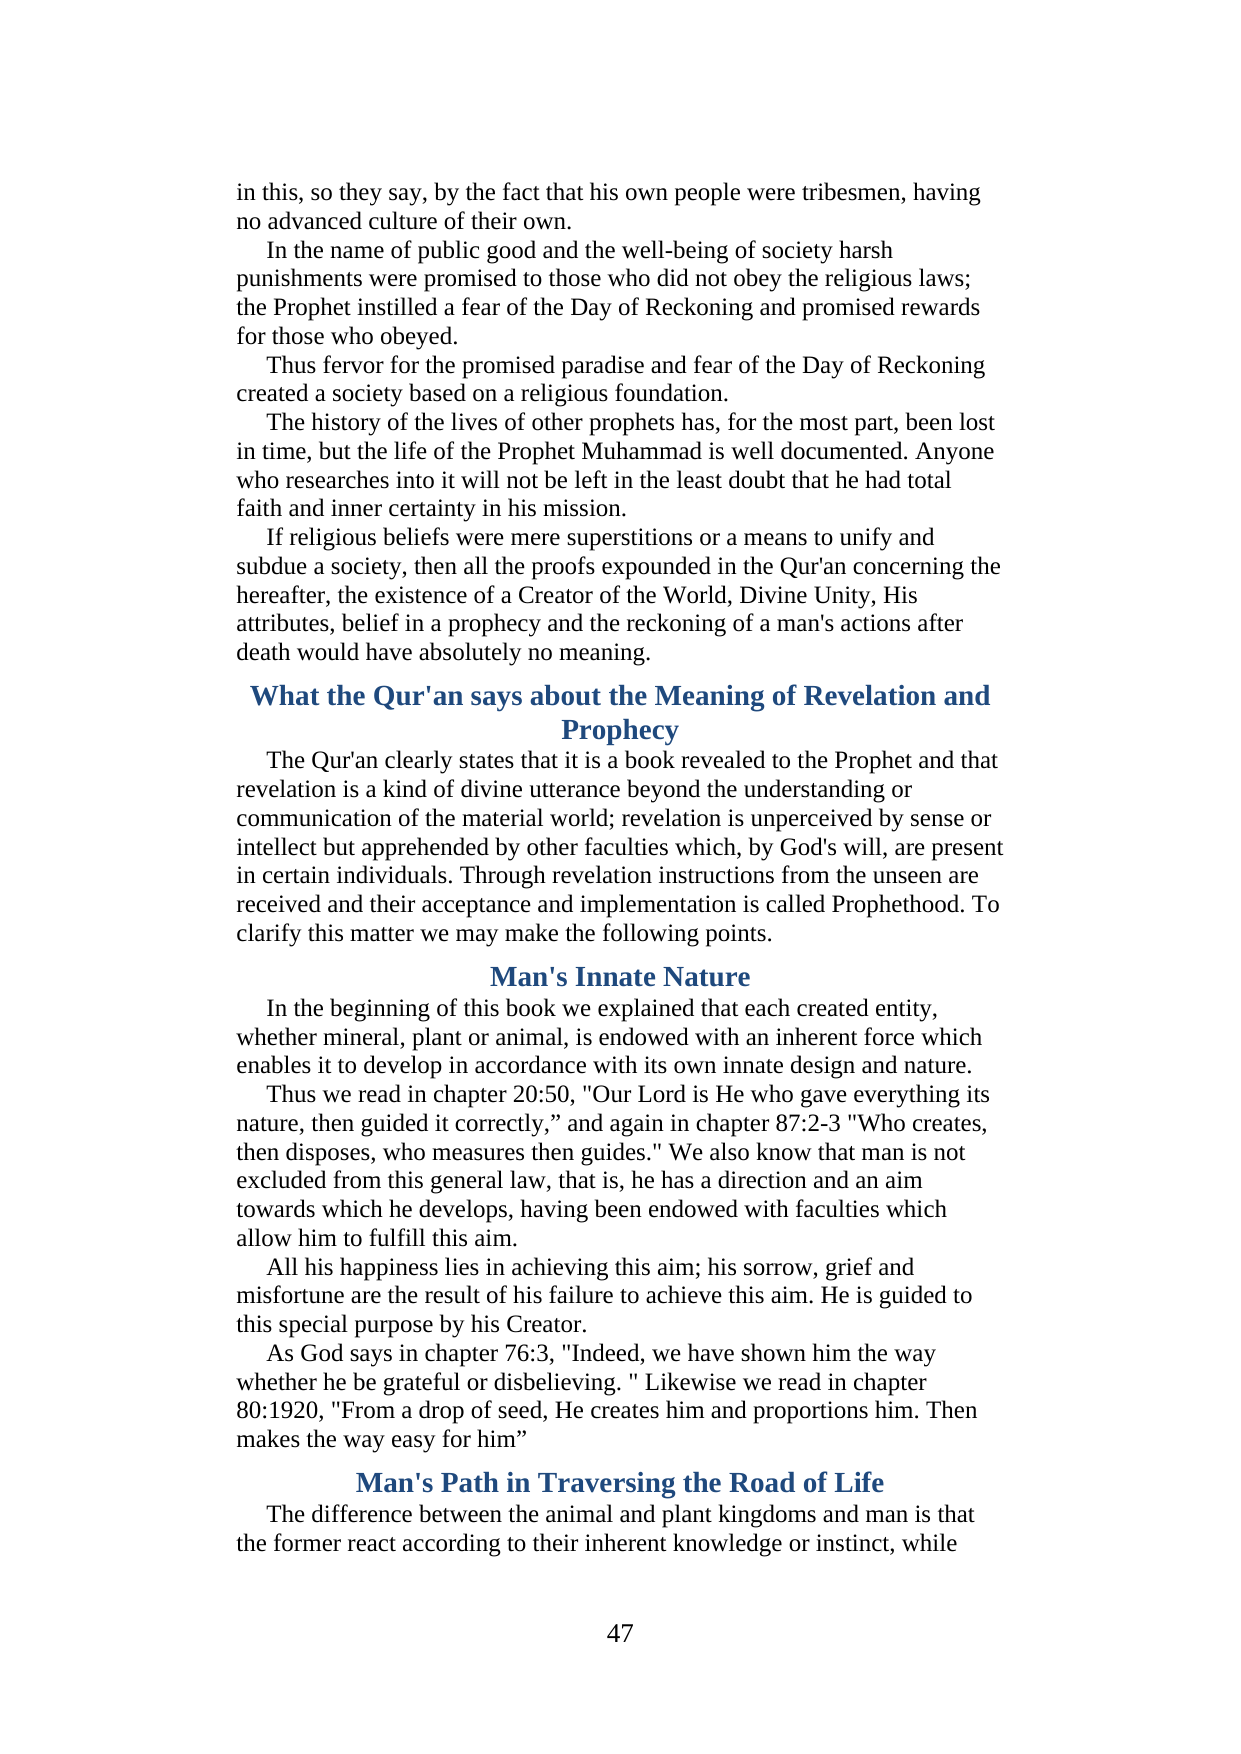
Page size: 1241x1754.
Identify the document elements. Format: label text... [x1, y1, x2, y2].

text The Qur'an clearly states that it is a book revealed to the Prophet and that revelation is a kind of divine utterance beyond the understanding or communication of the material world; revelation is unperceived by sense or intellect but apprehended by other faculties which, by God's will, are present in certain individuals. Through revelation instructions from the unseen are received and their acceptance and implementation is called Prophethood. To clarify this matter we may make the following points. [236, 746, 1004, 947]
text In the name of public good and the well-being of society harsh punishments were promised to those who did not obey the religious laws; the Prophet instilled a fear of the Day of Reckoning and promised rewards for those who obeyed. [236, 235, 1004, 350]
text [236, 1499, 1004, 1556]
subtitle Man's Path in Traversing the Road of Life [236, 1465, 1004, 1499]
text Thus fervor for the promised paradise and fear of the Day of Reckoning created a society based on a religious foundation. [236, 350, 1004, 407]
text In the beginning of this book we explained that each created entity, whether mineral, plant or animal, is endowed with an inherent force which enables it to develop in accordance with its own innate design and nature. [236, 993, 1004, 1079]
text Thus we read in chapter 20:50, "Our Lord is He who gave everything its nature, then guided it correctly,” and again in chapter 87:2-3 "Who creates, then disposes, who measures then guides." We also know that man is not excluded from this general law, that is, he has a direction and an aim towards which he develops, having been endowed with faculties which allow him to fulfill this aim. [236, 1079, 1004, 1252]
subtitle What the Qur'an says about the Meaning of Revelation and Prophecy [236, 678, 1004, 746]
subtitle Man's Innate Nature [236, 959, 1004, 993]
text As God says in chapter 76:3, "Indeed, we have shown him the way whether he be grateful or disbelieving. " Likewise we read in chapter 80:1920, "From a drop of seed, He creates him and proportions him. Then makes the way easy for him” [236, 1338, 1004, 1453]
text All his happiness lies in achieving this aim; his sorrow, grief and misfortune are the result of his failure to achieve this aim. He is guided to this special purpose by his Creator. [236, 1252, 1004, 1338]
text If religious beliefs were mere superstitions or a means to unify and subdue a society, then all the proofs expounded in the Qur'an concerning the hereafter, the existence of a Creator of the World, Divine Unity, His attributes, belief in a prophecy and the reckoning of a man's actions after death would have absolutely no meaning. [236, 522, 1004, 666]
text The history of the lives of other prophets has, for the most part, been lost in time, but the life of the Prophet Muhammad is well documented. Anyone who researches into it will not be left in the least doubt that he had total faith and inner certainty in his mission. [236, 407, 1004, 522]
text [236, 177, 1004, 235]
